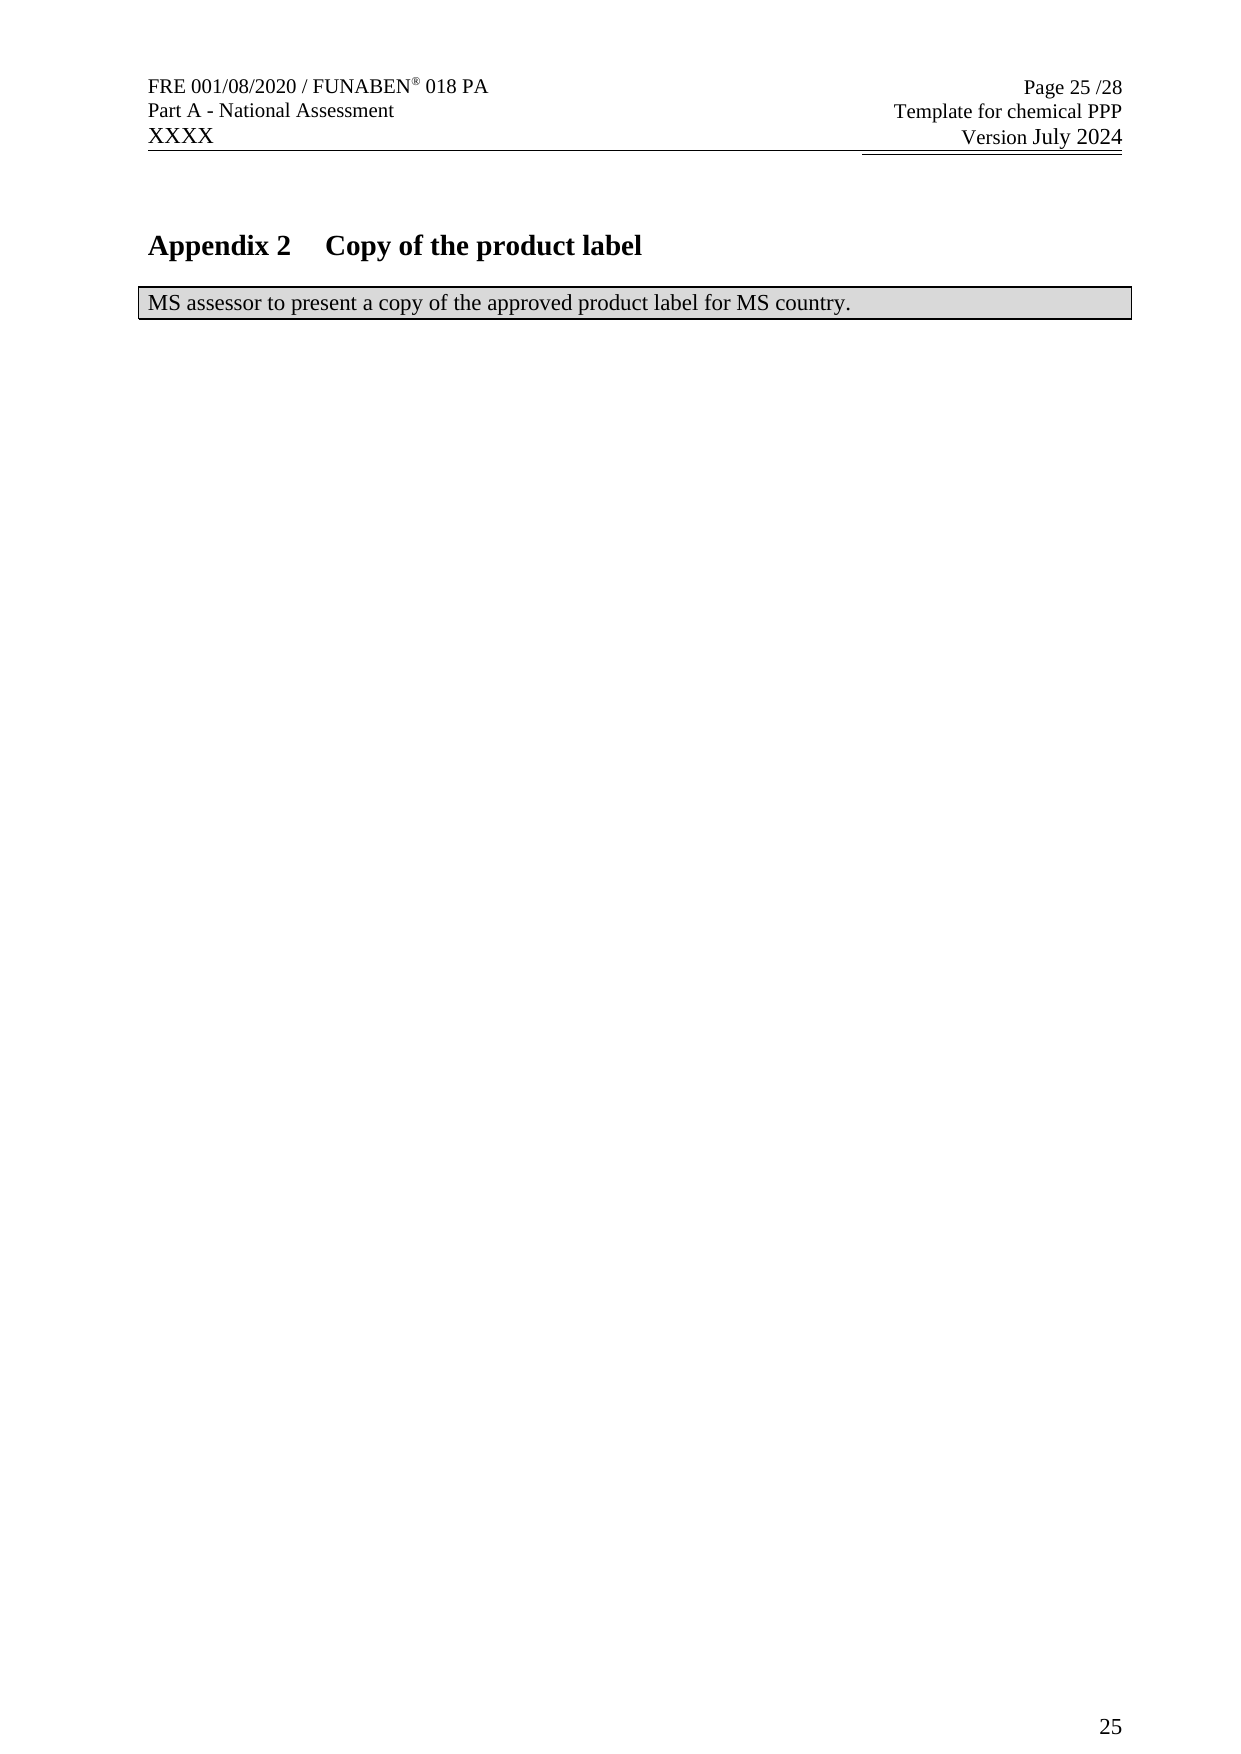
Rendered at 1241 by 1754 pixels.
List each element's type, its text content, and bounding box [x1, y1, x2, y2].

text Copy of the product label [148, 228, 1122, 261]
text MS assessor to present a copy of the approved product label for MS country. [139, 288, 1131, 318]
